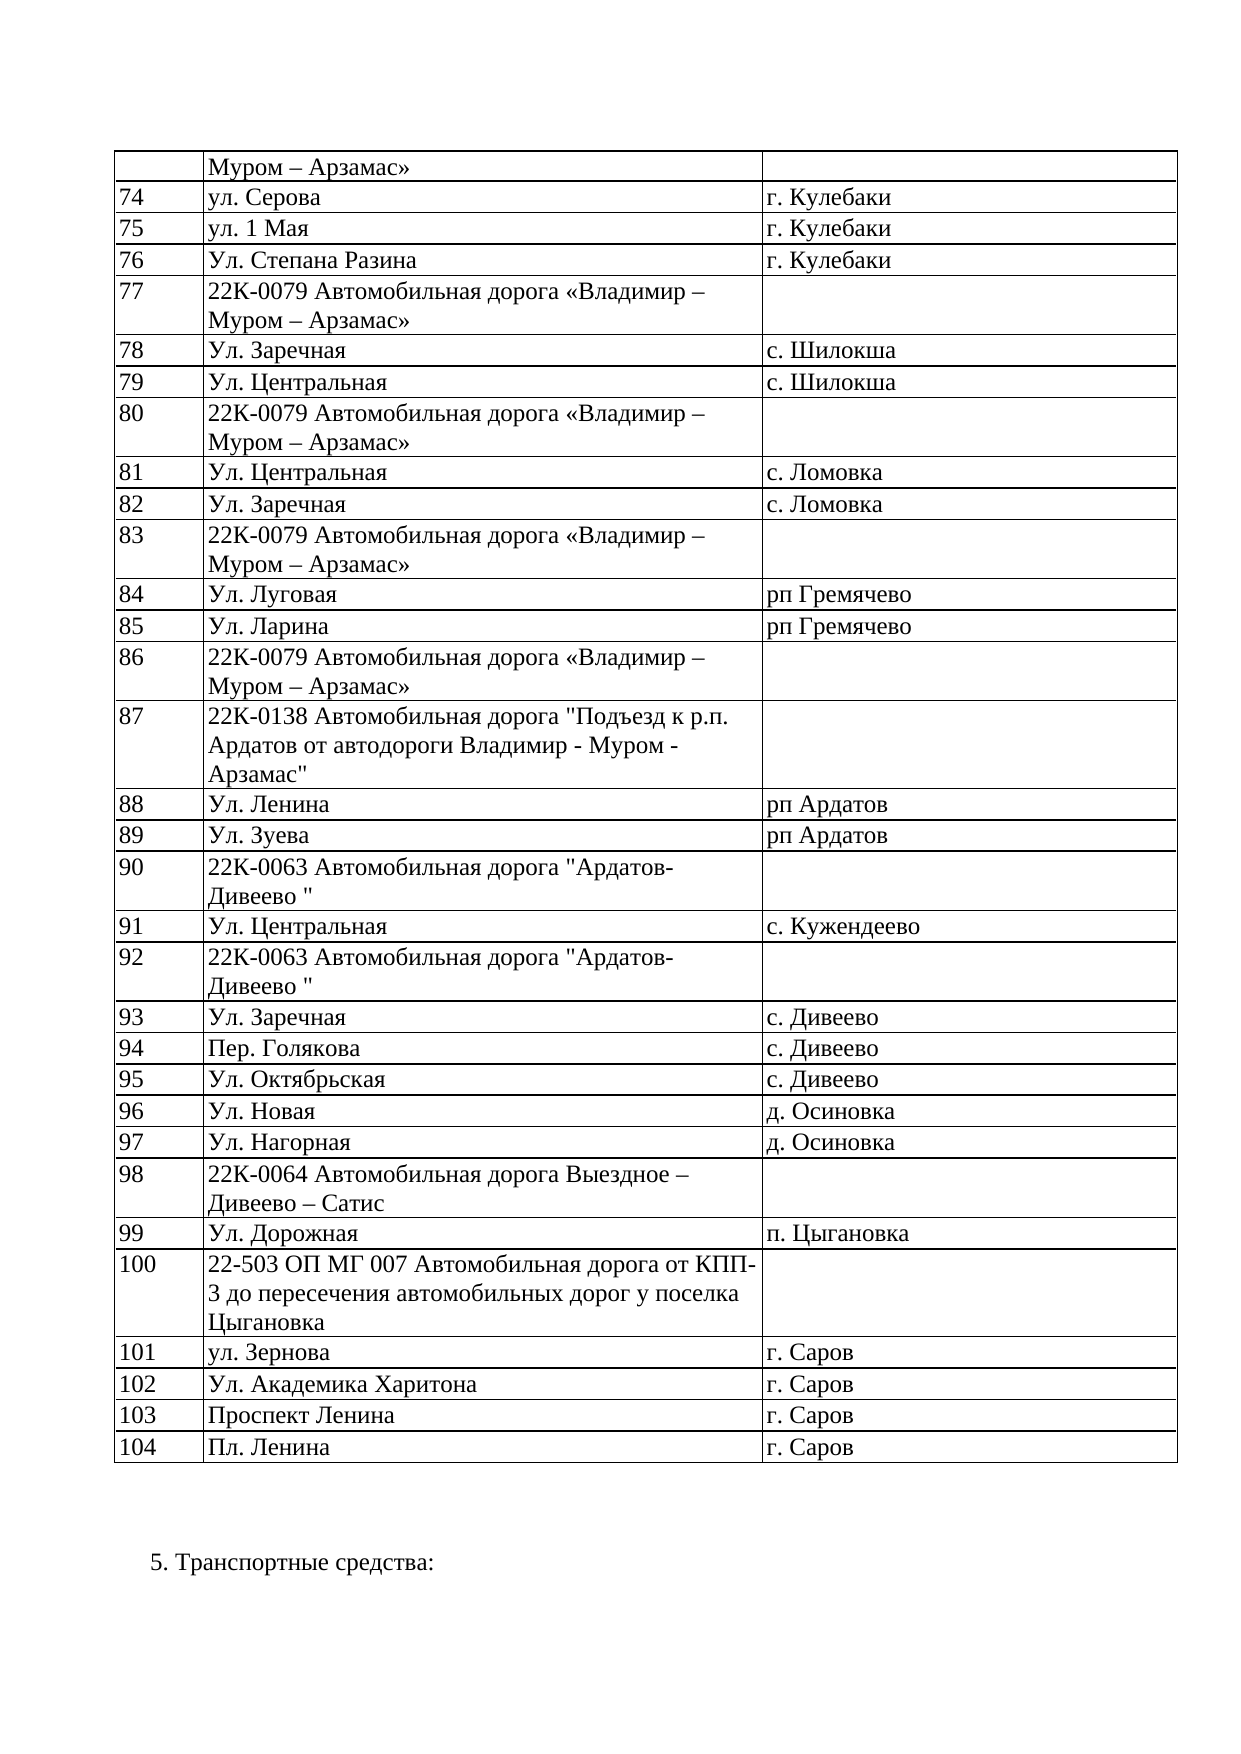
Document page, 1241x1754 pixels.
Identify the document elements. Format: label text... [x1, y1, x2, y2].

table_cell 82 [115, 488, 203, 519]
table_cell 22К-0063 Автомобильная дорога "Ардатов-Дивеево " [204, 943, 762, 1000]
table_cell 83 [115, 520, 203, 578]
table_cell Ул. Центральная [204, 911, 762, 941]
table_cell 75 [115, 213, 203, 243]
table_cell 80 [115, 398, 203, 456]
table_cell Ул. Луговая [204, 579, 762, 609]
table_cell [763, 275, 1177, 334]
table_cell рп Гремячево [763, 609, 1177, 641]
table_cell д. Осиновка [763, 1126, 1177, 1157]
table_cell Ул. Академика Харитона [204, 1369, 762, 1398]
table_cell Ул. Ларина [204, 611, 762, 641]
table_cell 91 [115, 911, 203, 941]
table_cell 22К-0079 Автомобильная дорога «Владимир – Муром – Арзамас» [204, 398, 762, 456]
table_cell д. Осиновка [763, 1094, 1177, 1126]
table_cell 89 [115, 820, 203, 850]
table_cell 104 [115, 1431, 203, 1461]
table_cell Проспект Ленина [204, 1400, 762, 1430]
table_cell 94 [115, 1033, 203, 1063]
table_cell 100 [115, 1249, 203, 1336]
table_cell 102 [115, 1368, 203, 1398]
table_cell Ул. Октябрьская [204, 1065, 762, 1094]
table_cell 77 [115, 276, 203, 334]
table_cell ул. Серова [204, 182, 762, 212]
table_cell 85 [115, 610, 203, 641]
table_cell Ул. Центральная [204, 367, 762, 397]
table_cell [763, 700, 1177, 787]
table_cell [763, 1157, 1177, 1216]
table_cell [204, 276, 762, 334]
table_cell г. Саров [763, 1367, 1177, 1398]
table_cell [763, 519, 1177, 578]
table_cell рп Ардатов [763, 788, 1177, 819]
table_cell Пер. Голякова [204, 1033, 762, 1063]
table_cell ул. Зернова [204, 1337, 762, 1367]
table_cell 96 [115, 1095, 203, 1126]
table_cell Ул. Зуева [204, 821, 762, 850]
table_cell 97 [115, 1127, 203, 1157]
table_cell 98 [115, 1158, 203, 1216]
table_cell 90 [115, 851, 203, 909]
table_cell г. Саров [763, 1336, 1177, 1367]
table_cell с. Шилокша [763, 334, 1177, 365]
table_cell г. Кулебаки [763, 212, 1177, 243]
table_cell Ул. Центральная [204, 457, 762, 487]
table_cell 74 [115, 181, 203, 212]
table_cell [763, 641, 1177, 700]
table_cell 101 [115, 1337, 203, 1367]
table_cell 84 [115, 579, 203, 609]
table_cell Ул. Заречная [204, 1002, 762, 1031]
table_cell Ул. Заречная [204, 489, 762, 519]
table_cell ул. 1 Мая [204, 213, 762, 243]
table_cell 73 [115, 152, 203, 180]
table_cell 103 [115, 1400, 203, 1430]
table_cell 22К-0079 Автомобильная дорога «Владимир – Муром – Арзамас» [204, 520, 762, 578]
table_cell 86 [115, 642, 203, 700]
table_cell 22-503 ОП МГ 007 Автомобильная дорога от КПП-3 до пересечения автомобильных дорог у поселка Цыгановка [204, 1250, 762, 1336]
table_cell [763, 152, 1177, 180]
table_cell 22К-0138 Автомобильная дорога "Подъезд к р.п. Ардатов от автодороги Владимир - Муром - Арзамас" [204, 701, 762, 787]
table_cell с. Шилокша [763, 365, 1177, 397]
table_cell с. Ломовка [763, 487, 1177, 519]
table_cell Ул. Степана Разина [204, 245, 762, 275]
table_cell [204, 152, 762, 180]
table_cell 92 [115, 942, 203, 1000]
table_cell 79 [115, 366, 203, 397]
table_cell [763, 941, 1177, 1000]
table_cell 88 [115, 789, 203, 819]
table_cell 76 [115, 244, 203, 275]
table_cell 78 [115, 335, 203, 365]
table_cell 81 [115, 457, 203, 487]
table_cell 99 [115, 1218, 203, 1248]
table_cell рп Гремячево [763, 578, 1177, 609]
table_cell [763, 397, 1177, 456]
table_cell 87 [115, 701, 203, 787]
table_cell 22К-0064 Автомобильная дорога Выездное – Дивеево – Сатис [204, 1159, 762, 1216]
table_cell г. Кулебаки [763, 243, 1177, 275]
table_cell 22К-0063 Автомобильная дорога "Ардатов-Дивеево " [204, 852, 762, 909]
table_cell Ул. Новая [204, 1096, 762, 1126]
table_cell г. Саров [763, 1430, 1177, 1461]
table_cell [763, 1248, 1177, 1336]
table_cell Ул. Нагорная [204, 1127, 762, 1157]
table_cell с. Дивеево [763, 1063, 1177, 1094]
table_cell Пл. Ленина [204, 1432, 762, 1461]
text 5. Транспортные средства: [150, 1547, 1090, 1576]
table_cell с. Дивеево [763, 1031, 1177, 1063]
table_cell с. Дивеево [763, 1000, 1177, 1031]
table_cell рп Ардатов [763, 819, 1177, 850]
table_cell с. Ломовка [763, 456, 1177, 487]
table_cell 22К-0079 Автомобильная дорога «Владимир – Муром – Арзамас» [204, 642, 762, 700]
table_cell Ул. Заречная [204, 335, 762, 365]
table_cell г. Кулебаки [763, 180, 1177, 212]
table_cell п. Цыгановка [763, 1216, 1177, 1248]
table_cell Ул. Дорожная [204, 1218, 762, 1248]
table_cell 93 [115, 1001, 203, 1031]
table_cell с. Кужендеево [763, 910, 1177, 941]
table_cell Ул. Ленина [204, 789, 762, 819]
table_cell [763, 850, 1177, 909]
table_cell 95 [115, 1064, 203, 1094]
table_cell г. Саров [763, 1399, 1177, 1430]
